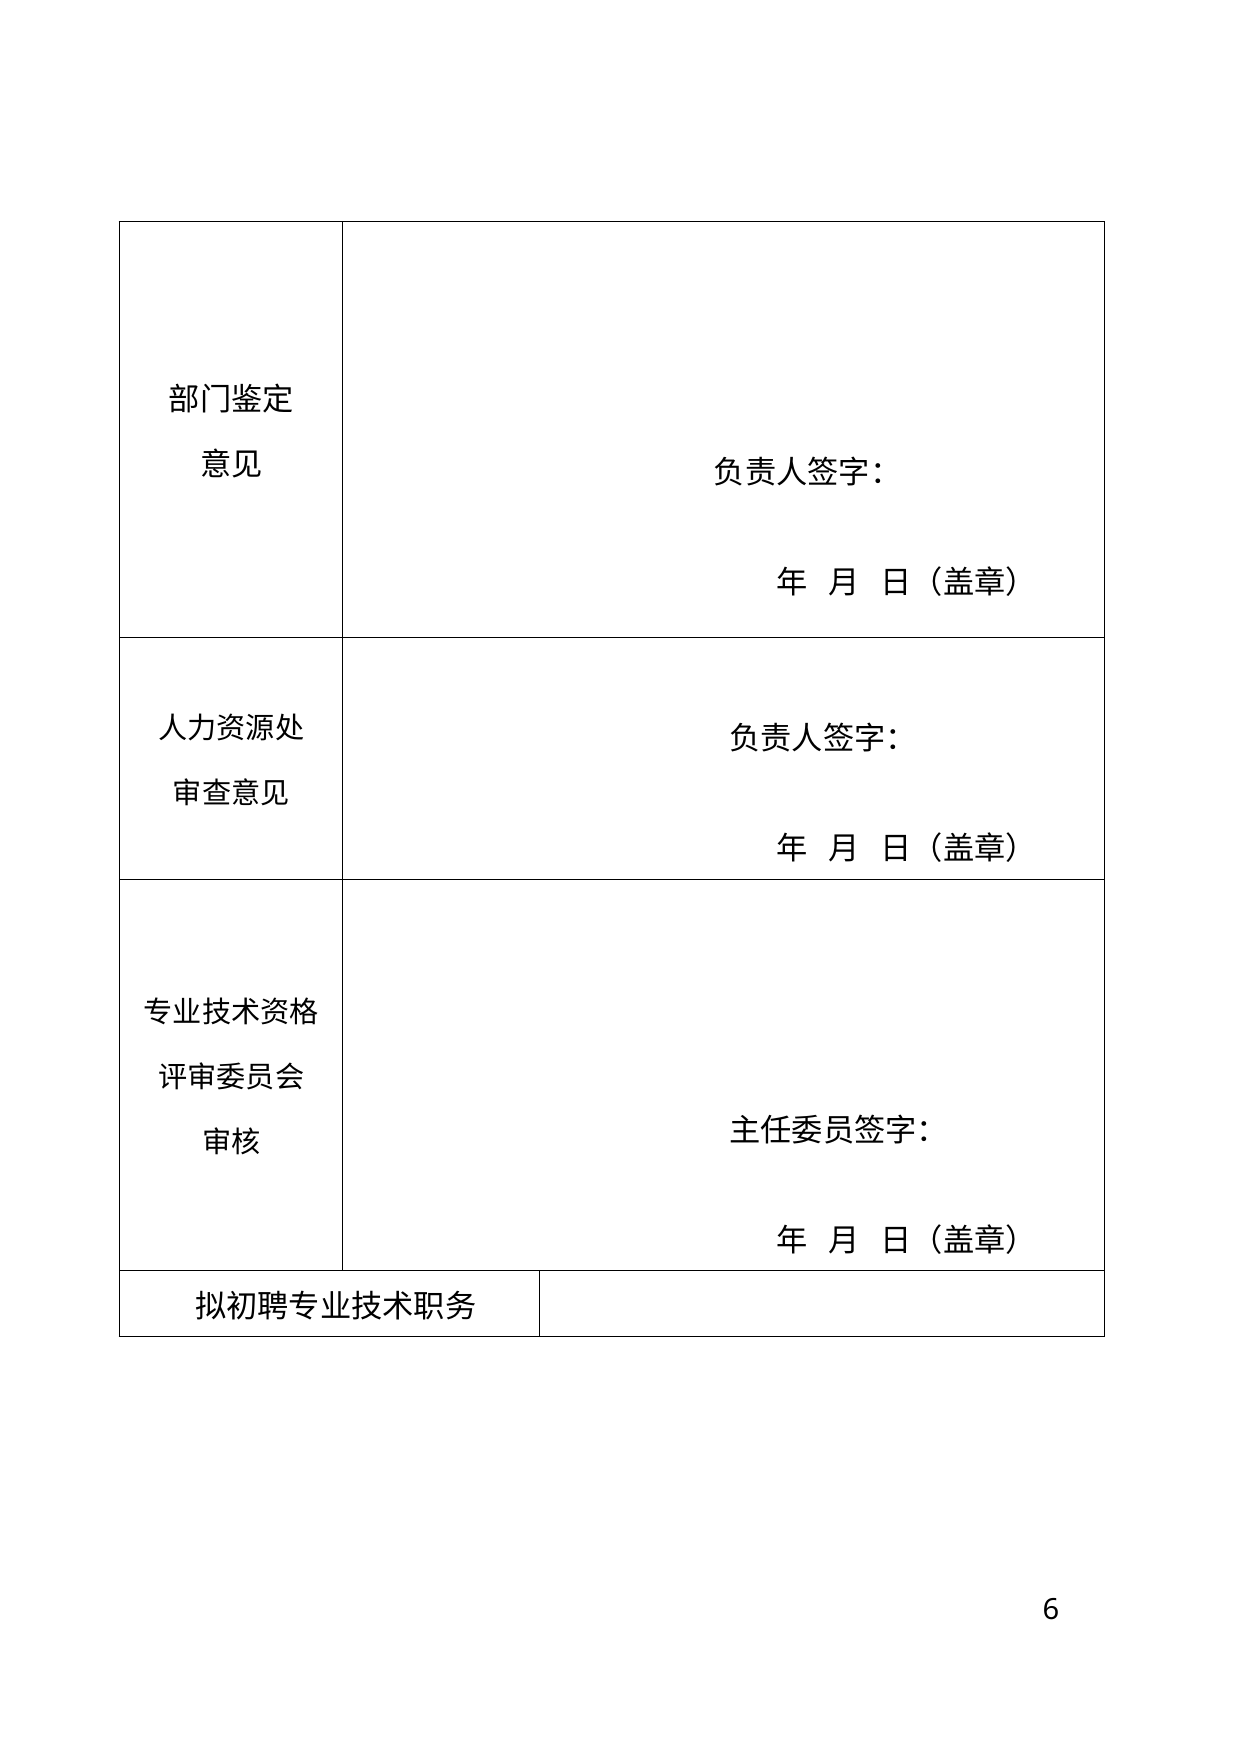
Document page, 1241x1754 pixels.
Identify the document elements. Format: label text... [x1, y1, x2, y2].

table_cell 拟初聘专业技术职务 [120, 1271, 539, 1336]
table_cell 负责人签字： 年 月 日（盖章） [343, 222, 1104, 637]
table_cell 专业技术资格评审委员会 审核 [120, 880, 342, 1270]
table_cell 负责人签字： 年 月 日（盖章） [343, 638, 1104, 878]
table_cell 人力资源处 审查意见 [120, 638, 342, 878]
table_cell 部门鉴定 意见 [120, 222, 342, 637]
table_cell 主任委员签字： 年 月 日（盖章） [343, 880, 1104, 1270]
table_cell [540, 1271, 1104, 1336]
